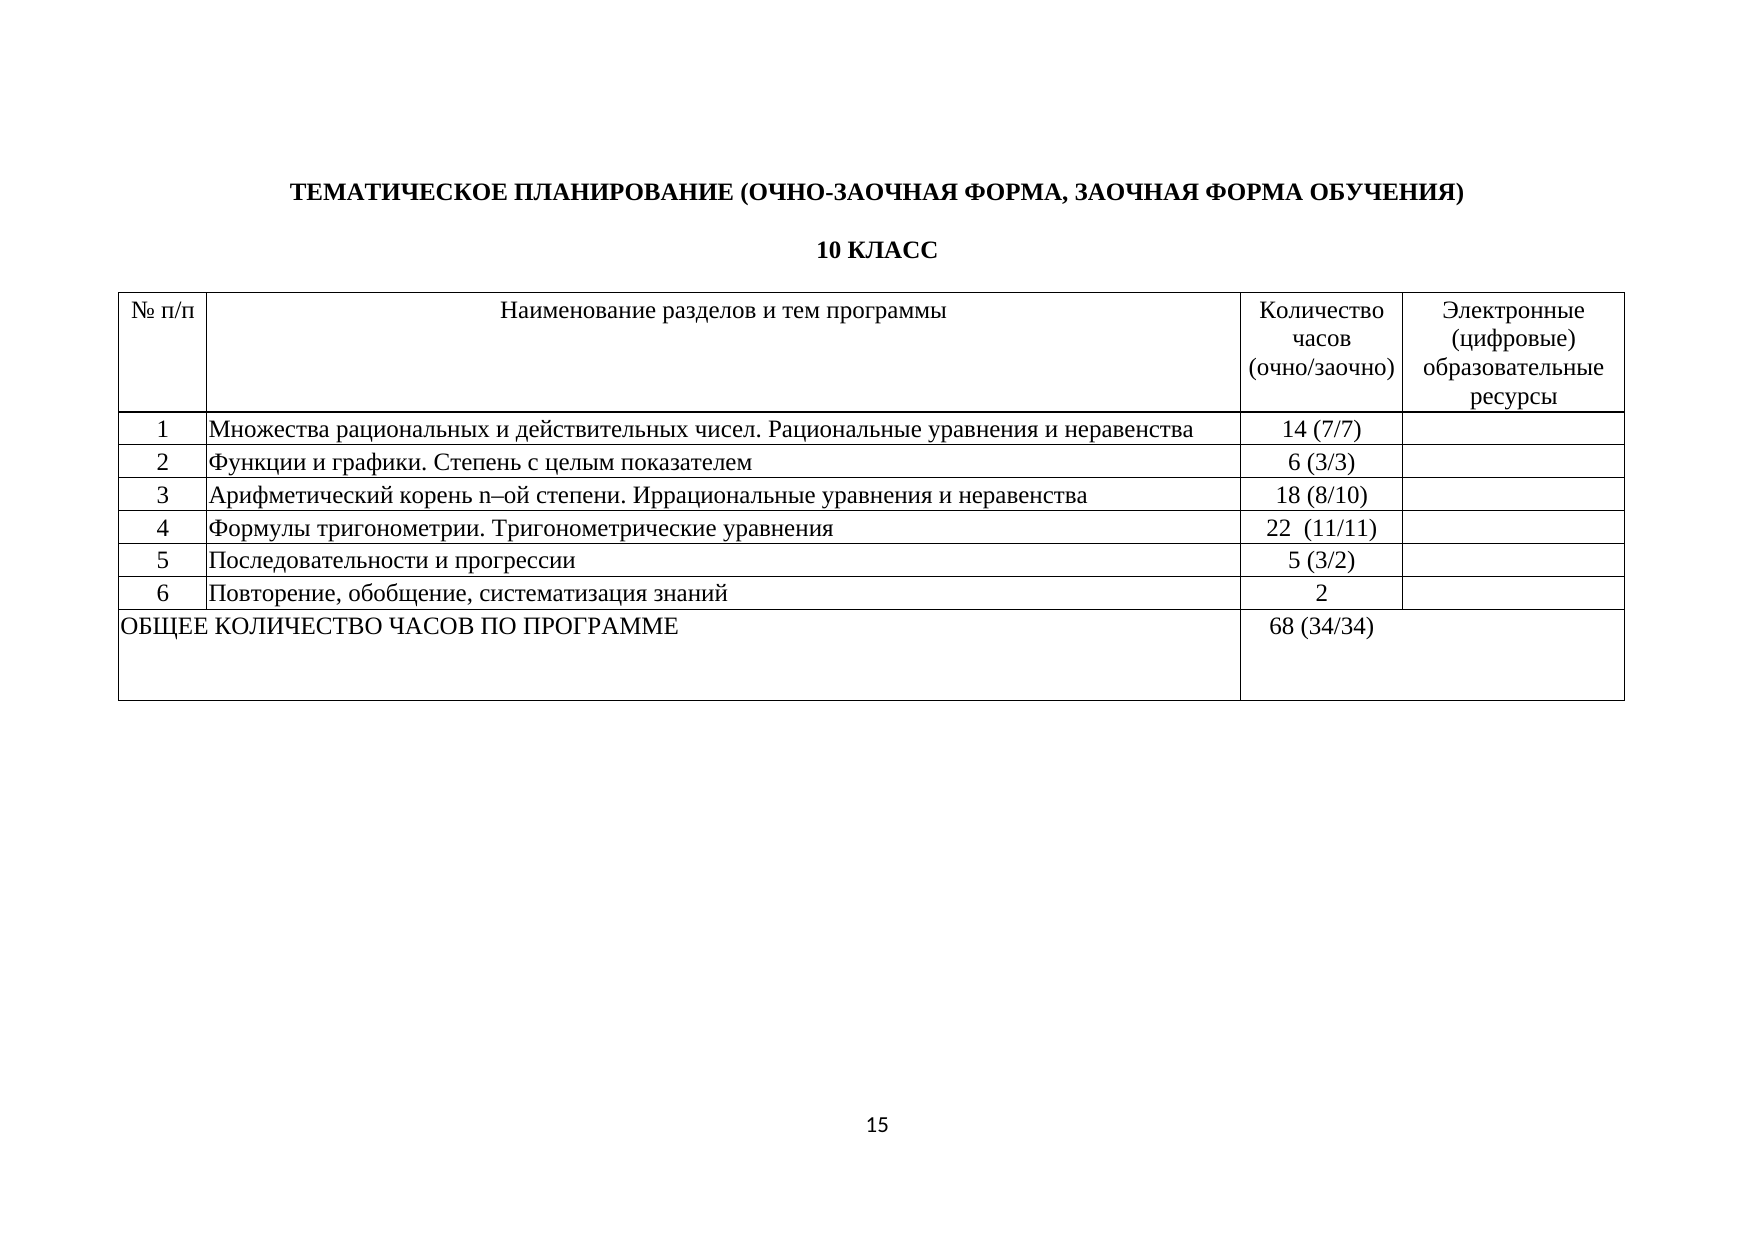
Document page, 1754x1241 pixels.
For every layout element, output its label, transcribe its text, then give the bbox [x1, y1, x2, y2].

table_cell 5 (3/2) [1241, 544, 1402, 576]
table_cell 2 [1241, 577, 1402, 609]
table_cell [1403, 544, 1624, 576]
table_cell Множества рациональных и действительных чисел. Рациональные уравнения и неравенства [207, 413, 1240, 444]
table_cell 18 (8/10) [1241, 478, 1402, 510]
table_cell 68 (34/34) [1241, 610, 1403, 700]
table_header Электронные (цифровые) образовательные ресурсы [1403, 293, 1624, 411]
table_cell [1403, 577, 1624, 609]
table_cell Повторение, обобщение, систематизация знаний [207, 577, 1240, 609]
table_header № п/п [119, 293, 206, 411]
table_header Количество часов (очно/заочно) [1241, 293, 1402, 411]
text ТЕМАТИЧЕСКОЕ ПЛАНИРОВАНИЕ (очно-заочная форма, заочная форма обучения) [118, 177, 1636, 206]
table_cell Арифметический корень n–ой степени. Иррациональные уравнения и неравенства [207, 478, 1240, 510]
table_cell 3 [119, 478, 206, 510]
table_cell [1403, 511, 1624, 543]
table_cell 14 (7/7) [1241, 413, 1402, 444]
table_cell 6 (3/3) [1241, 445, 1402, 477]
table_cell ОБЩЕЕ КОЛИЧЕСТВО ЧАСОВ ПО ПРОГРАММЕ [119, 610, 1240, 700]
table_cell [1403, 478, 1624, 510]
table_cell 6 [119, 577, 206, 609]
table_cell [1403, 413, 1624, 444]
table_cell [1403, 610, 1624, 700]
table_cell Формулы тригонометрии. Тригонометрические уравнения [207, 511, 1240, 543]
table_cell 1 [119, 413, 206, 444]
table_cell 2 [119, 445, 206, 477]
table_cell Последовательности и прогрессии [207, 544, 1240, 576]
text 10 КЛАСС [118, 235, 1636, 263]
table_cell 4 [119, 511, 206, 543]
table_cell [1403, 445, 1624, 477]
table_header Наименование разделов и тем программы [207, 293, 1240, 411]
table_cell 5 [119, 544, 206, 576]
table_cell Функции и графики. Степень с целым показателем [207, 445, 1240, 477]
table_cell 22 (11/11) [1241, 511, 1402, 543]
